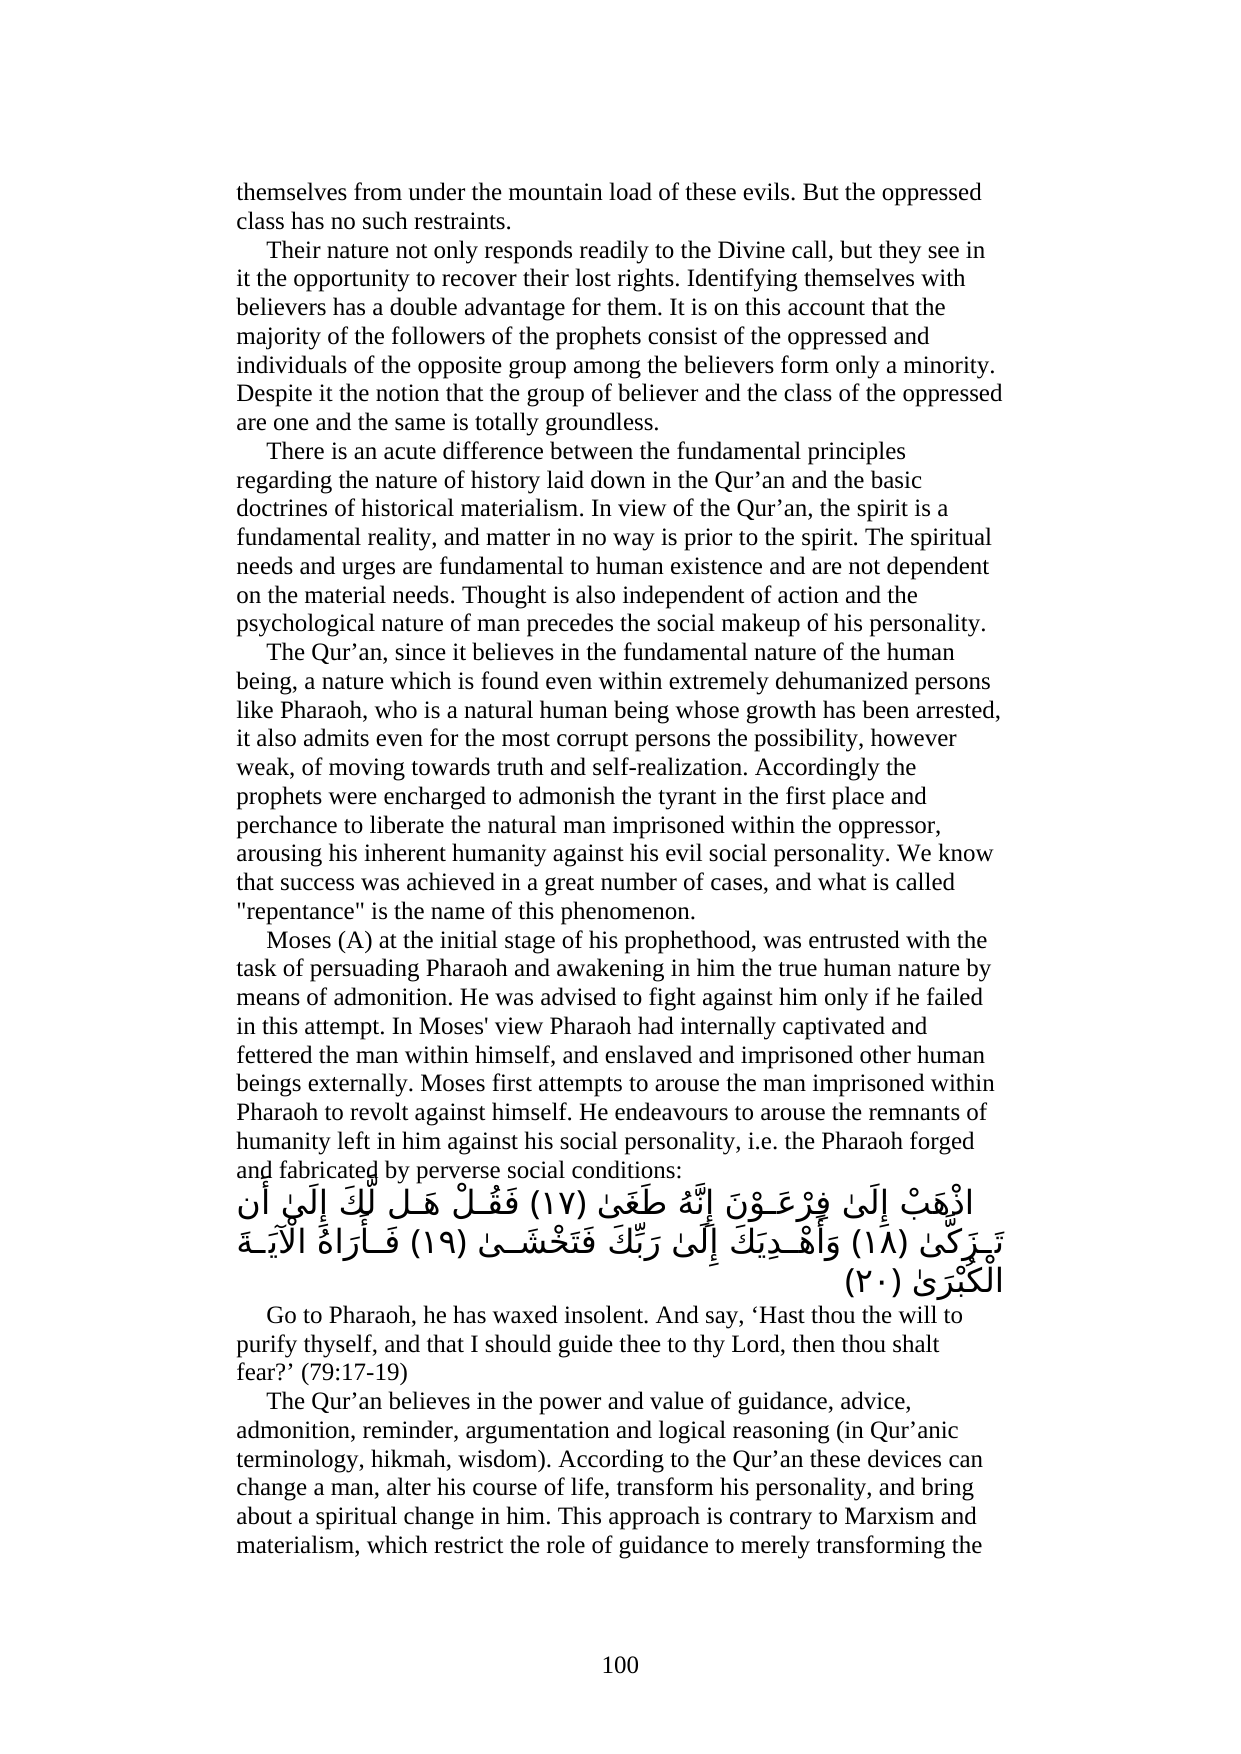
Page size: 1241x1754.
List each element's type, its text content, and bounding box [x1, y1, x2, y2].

text There is an acute difference between the fundamental principles regarding the nature of history laid down in the Qur’an and the basic doctrines of historical materialism. In view of the Qur’an, the spirit is a fundamental reality, and matter in no way is prior to the spirit. The spiritual needs and urges are fundamental to human existence and are not dependent on the material needs. Thought is also independent of action and the psychological nature of man precedes the social makeup of his personality. [236, 436, 1004, 637]
text Moses (A) at the initial stage of his prophethood, was entrusted with the task of persuading Pharaoh and awakening in him the true human nature by means of admonition. He was advised to fight against him only if he failed in this attempt. In Moses' view Pharaoh had inter­nally captivated and fettered the man within himself, and enslaved and imprisoned other human beings externally. Moses first attempts to arouse the man imprisoned within Pharaoh to revolt against himself. He endeavours to arouse the remnants of humanity left in him against his social personality, i.e. the Pharaoh forged and fabricated by perverse social conditions: [236, 925, 1004, 1183]
text The Qur’an, since it believes in the fundamental nature of the human being, a nature which is found even within extremely de­humanized persons like Pharaoh, who is a natural human being whose growth has been arrested, it also admits even for the most corrupt persons the possibility, however weak, of moving towards truth and self-realization. Accordingly the prophets were encharged to admonish the tyrant in the first place and perchance to liberate the natural man imprisoned within the oppressor, arousing his inherent humanity against his evil social personality. We know that success was achieved in a great number of cases, and what is called "repentance" is the name of this phenomenon. [236, 637, 1004, 925]
text اذْهَبْ إِلَىٰ فِرْعَوْنَ إِنَّهُ طَغَىٰ ﴿١٧﴾ فَقُلْ هَل لَّكَ إِلَىٰ أَن تَزَكَّىٰ ﴿١٨﴾ وَأَهْدِيَكَ إِلَىٰ رَبِّكَ فَتَخْشَىٰ ﴿١٩﴾ فَأَرَاهُ الْآيَةَ الْكُبْرَىٰ ﴿٢٠﴾ [236, 1183, 1004, 1300]
text Go to Pharaoh, he has waxed insolent. And say, ‘Hast thou the will to purify thyself, and that I should guide thee to thy Lord, then thou shalt fear?’ (79:17-19) [236, 1300, 1004, 1386]
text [236, 1386, 1004, 1559]
text Their nature not only responds readily to the Divine call, but they see in it the opportunity to recover their lost rights. Identifying themselves with believers has a double advantage for them. It is on this account that the majority of the followers of the prophets consist of the oppressed and individuals of the opposite group among the believers form only a minority. Despite it the notion that the group of believer and the class of the oppressed are one and the same is totally groundless. [236, 235, 1004, 436]
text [236, 177, 1004, 235]
